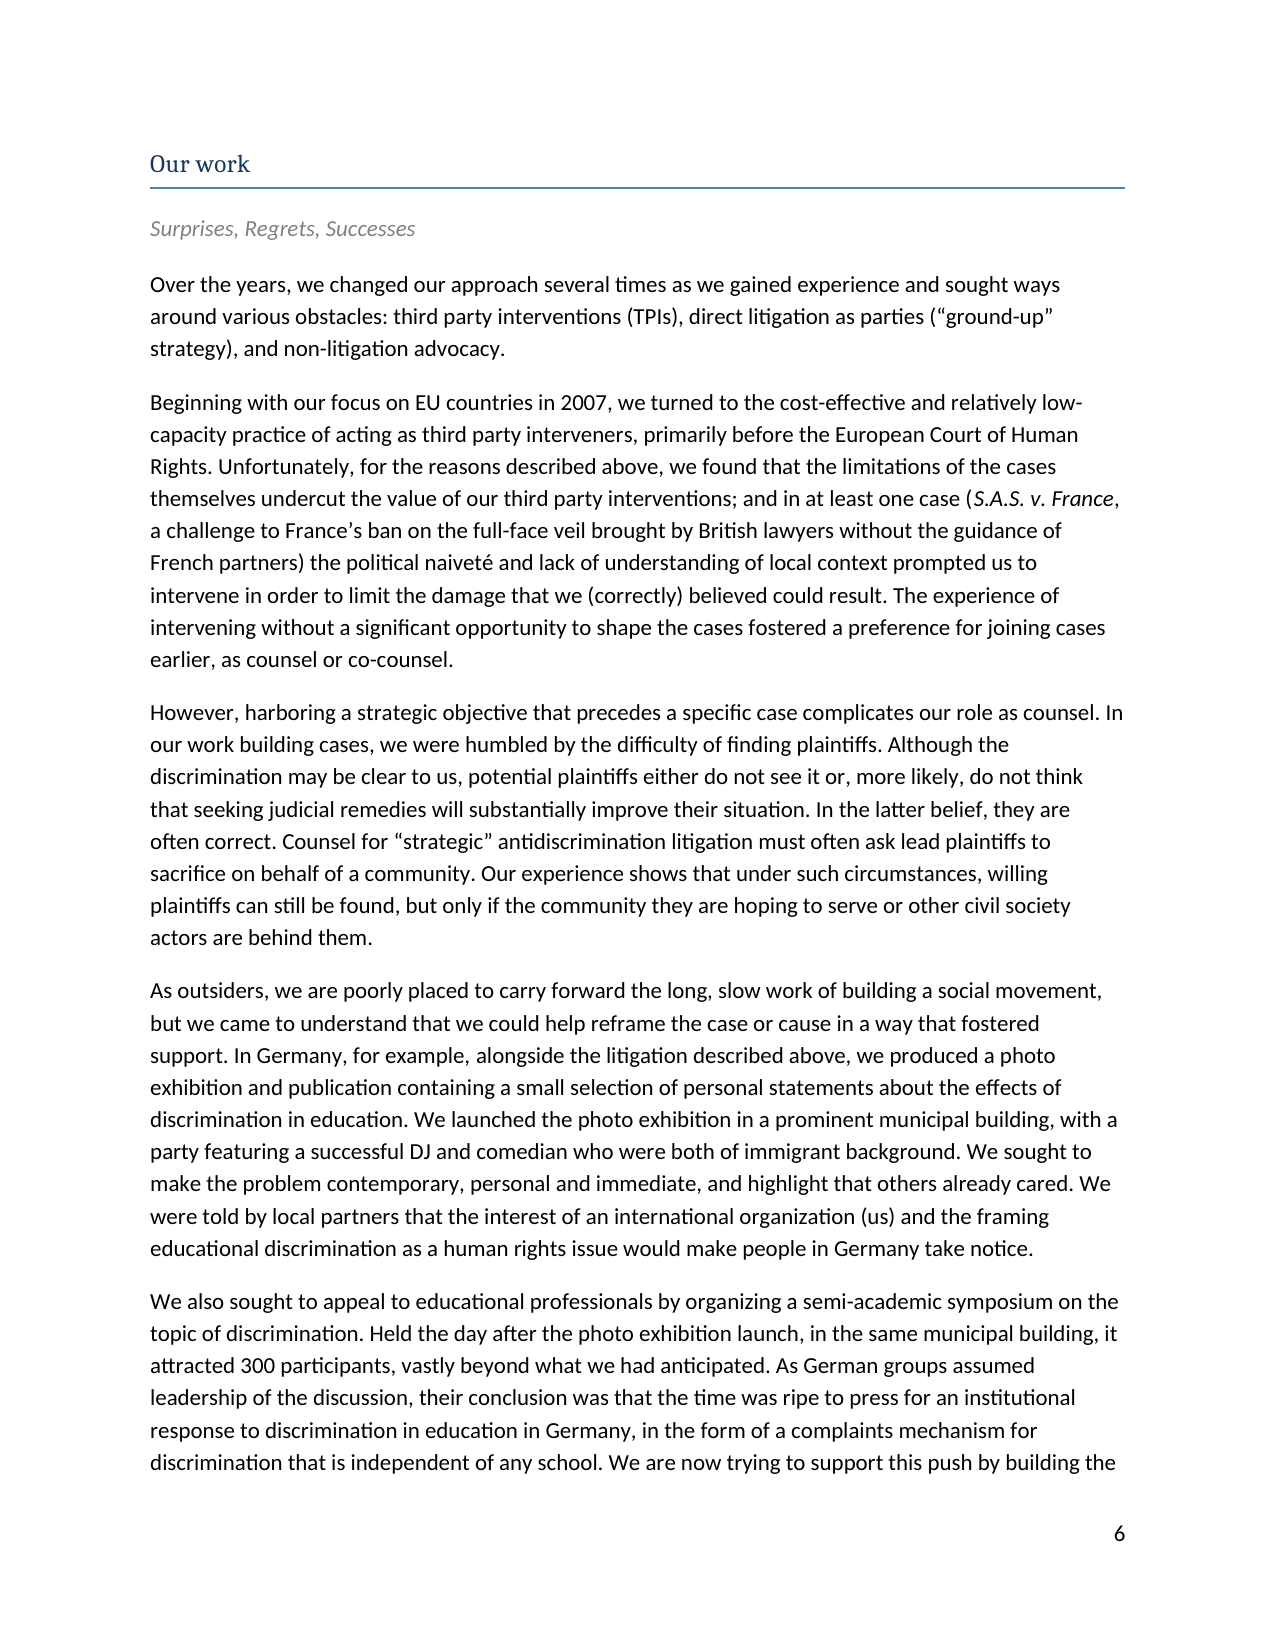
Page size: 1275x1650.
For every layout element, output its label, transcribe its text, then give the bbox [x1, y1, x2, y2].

text Over the years, we changed our approach several times as we gained experience and sought ways around various obstacles: third party interventions (TPIs), direct litigation as parties (“ground-up” strategy), and non-litigation advocacy. [150, 270, 1125, 363]
text Beginning with our focus on EU countries in 2007, we turned to the cost-effective and relatively low-capacity practice of acting as third party interveners, primarily before the European Court of Human Rights. Unfortunately, for the reasons described above, we found that the limitations of the cases themselves undercut the value of our third party interventions; and in at least one case (S.A.S. v. France, a challenge to France’s ban on the full-face veil brought by British lawyers without the guidance of French partners) the political naiveté and lack of understanding of local context prompted us to intervene in order to limit the damage that we (correctly) believed could result. The experience of intervening without a significant opportunity to shape the cases fostered a preference for joining cases earlier, as counsel or co-counsel. [150, 388, 1125, 673]
text However, harboring a strategic objective that precedes a specific case complicates our role as counsel. In our work building cases, we were humbled by the difficulty of finding plaintiffs. Although the discrimination may be clear to us, potential plaintiffs either do not see it or, more likely, do not think that seeking judicial remedies will substantially improve their situation. In the latter belief, they are often correct. Counsel for “strategic” antidiscrimination litigation must often ask lead plaintiffs to sacrifice on behalf of a community. Our experience shows that under such circumstances, willing plaintiffs can still be found, but only if the community they are hoping to serve or other civil society actors are behind them. [150, 698, 1125, 951]
title Our work [150, 150, 1125, 187]
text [150, 1287, 1125, 1476]
text As outsiders, we are poorly placed to carry forward the long, slow work of building a social movement, but we came to understand that we could help reframe the case or cause in a way that fostered support. In Germany, for example, alongside the litigation described above, we produced a photo exhibition and publication containing a small selection of personal statements about the effects of discrimination in education. We launched the photo exhibition in a prominent municipal building, with a party featuring a successful DJ and comedian who were both of immigrant background. We sought to make the problem contemporary, personal and immediate, and highlight that others already cared. We were told by local partners that the interest of an international organization (us) and the framing educational discrimination as a human rights issue would make people in Germany take notice. [150, 976, 1125, 1262]
text Surprises, Regrets, Successes [150, 214, 1125, 242]
